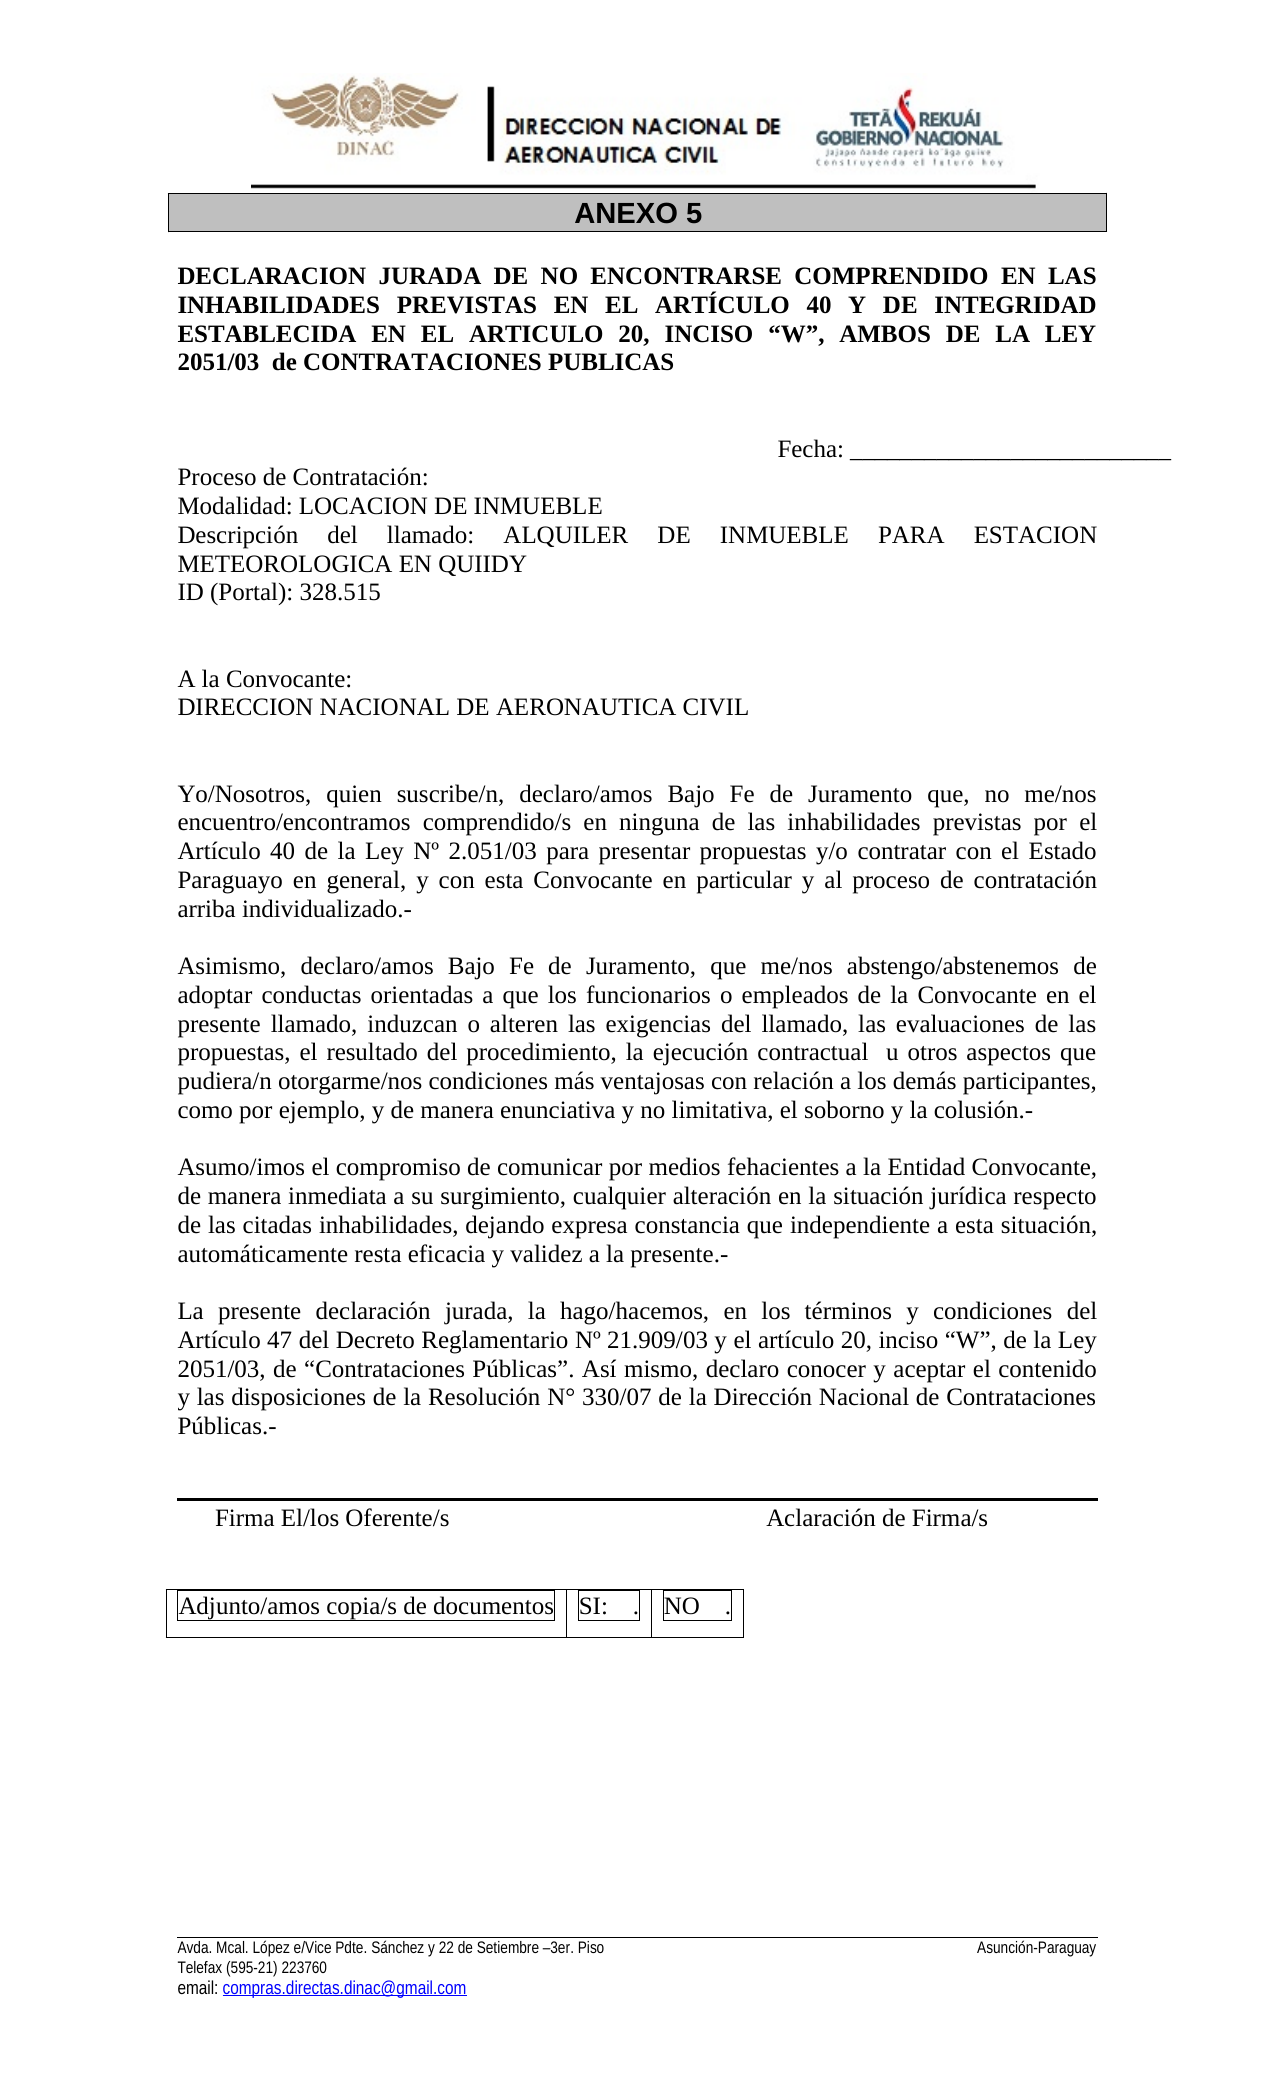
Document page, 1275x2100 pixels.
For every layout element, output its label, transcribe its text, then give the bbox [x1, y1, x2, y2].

text ANEXO 5 [169, 194, 1106, 231]
text Fecha: [777, 434, 1098, 462]
text DIRECCION NACIONAL DE AERONAUTICA CIVIL [177, 692, 1098, 721]
text Firma El/los Oferente/s Aclaración de Firma/s [177, 1501, 1098, 1531]
text A : [177, 664, 1098, 692]
text DECLARACION JURADA DE NO ENCONTRARSE COMPRENDIDO EN LAS INHABILIDADES PREVISTAS EN EL ARTÍCULO 40 Y DE INTEGRIDAD ESTABLECIDA EN EL ARTICULO 20, INCISO “W”, AMBOS DE LA LEY 2051/03 de CONTRATACIONES PUBLICAS [177, 261, 1098, 376]
text Proceso de Contratación: [177, 462, 1098, 491]
picture [251, 73, 1061, 193]
text ID (Portal): 328.515 [177, 577, 1098, 606]
table_header Adjunto/amos copia/s de documentos [167, 1590, 566, 1637]
text Descripción del llamado: ALQUILER DE INMUEBLE PARA ESTACION METEOROLOGICA EN QUIIDY [177, 520, 1098, 577]
table_header NO . [652, 1590, 743, 1637]
table_header SI: . [567, 1590, 651, 1637]
text Asumo/imos el compromiso de comunicar por medios fehacientes a , de manera inmediata a su surgimiento, cualquier alteración en la situación jurídica respecto de las citadas inhabilidades, dejando expresa constancia que independiente a esta situación, automáticamente resta eficacia y validez a la presente.- [177, 1152, 1098, 1267]
text Yo/Nosotros, quien suscribe/n, declaro/amos Bajo Fe de Juramento que, no me/nos encuentro/encontramos comprendido/s en ninguna de las inhabilidades previstas por el Artículo 40 de º 2.051/03 para presentar propuestas y/o contratar con el Estado Paraguayo en general, y con esta Convocante en particular y al proceso de contratación arriba individualizado.- [177, 779, 1098, 922]
text Modalidad: LOCACION DE INMUEBLE [177, 491, 1098, 520]
text La presente declaración jurada, la hago/hacemos, en los términos y condiciones del Artículo 47 del Decreto Reglamentario Nº 21.909/03 y el artículo 20, inciso “W”, de 2051/03, de “Contrataciones Públicas”. Así mismo, declaro conocer y aceptar el contenido y las disposiciones de ° 330/07 de de Contrataciones Públicas.- [177, 1296, 1098, 1440]
text Asimismo, declaro/amos Bajo Fe de Juramento, que me/nos abstengo/abstenemos de adoptar conductas orientadas a que los funcionarios o empleados de en el presente llamado, induzcan o alteren las exigencias del llamado, las evaluaciones de las propuestas, el resultado del procedimiento, la ejecución contractual u otros aspectos que pudiera/n otorgarme/nos condiciones más ventajosas con relación a los demás participantes, como por ejemplo, y de manera enunciativa y no limitativa, el soborno y la colusión.- [177, 951, 1098, 1124]
